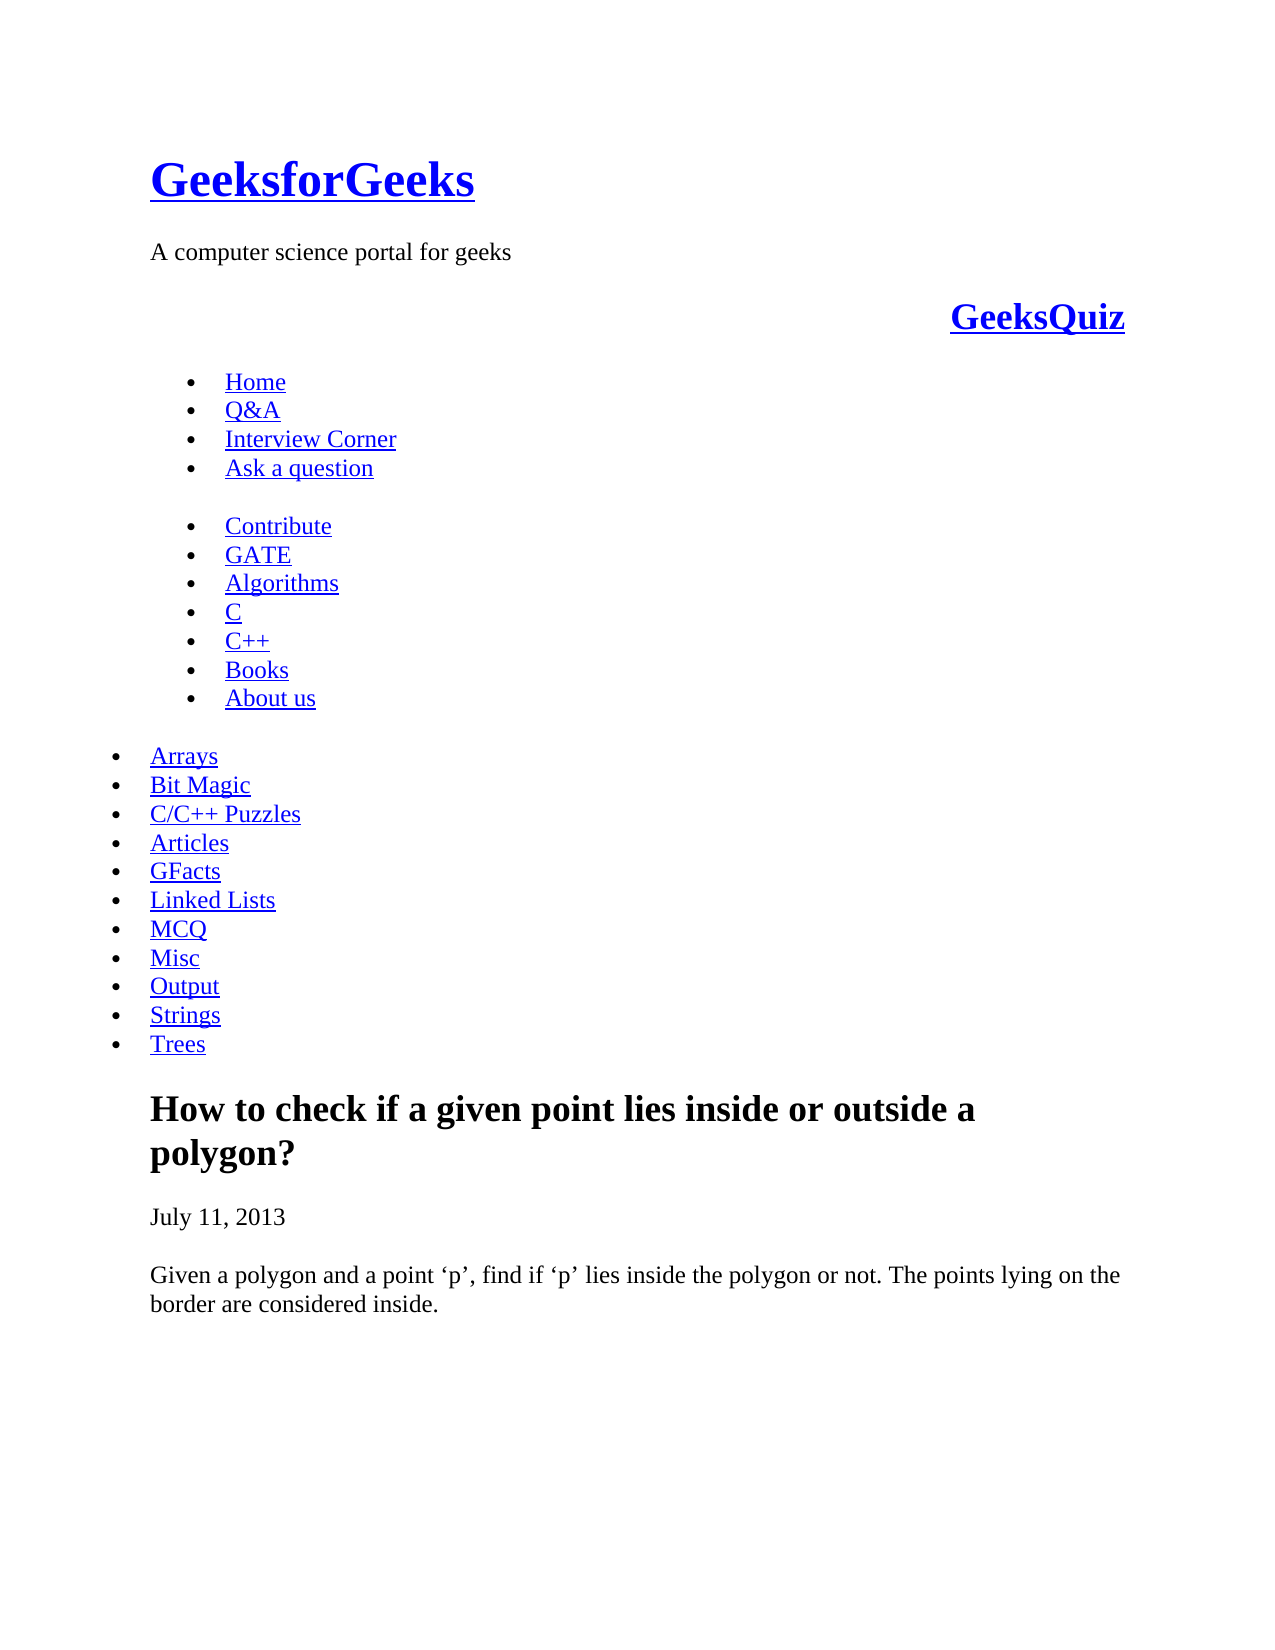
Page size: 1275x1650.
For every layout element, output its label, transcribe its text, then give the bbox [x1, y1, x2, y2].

list About us [187, 683, 1125, 712]
list Strings [112, 1000, 1125, 1029]
list C/C++ Puzzles [112, 799, 1125, 828]
text July 11, 2013 [150, 1202, 1125, 1231]
text GeeksQuiz [150, 294, 1125, 338]
list C [187, 597, 1125, 626]
list Articles [112, 828, 1125, 856]
list Misc [112, 943, 1125, 971]
list Home [187, 367, 1125, 396]
text Given a polygon and a point ‘p’, find if ‘p’ lies inside the polygon or not. The points lying on the border are considered inside. [150, 1260, 1125, 1318]
list Linked Lists [112, 885, 1125, 914]
list GFacts [112, 856, 1125, 885]
list Ask a question [187, 453, 1125, 482]
text GeeksforGeeks [150, 150, 1125, 207]
list Contribute [187, 511, 1125, 540]
list Q&A [187, 396, 1125, 424]
list C++ [187, 626, 1125, 655]
text A computer science portal for geeks [150, 237, 1125, 265]
list Algorithms [187, 568, 1125, 597]
list Trees [112, 1029, 1125, 1058]
text How to check if a given point lies inside or outside a polygon? [150, 1087, 1125, 1173]
list Bit Magic [112, 770, 1125, 799]
list GATE [187, 540, 1125, 568]
list Output [112, 971, 1125, 1000]
list Interview Corner [187, 424, 1125, 453]
list Arrays [112, 741, 1125, 770]
list Books [187, 655, 1125, 683]
list MCQ [112, 914, 1125, 943]
